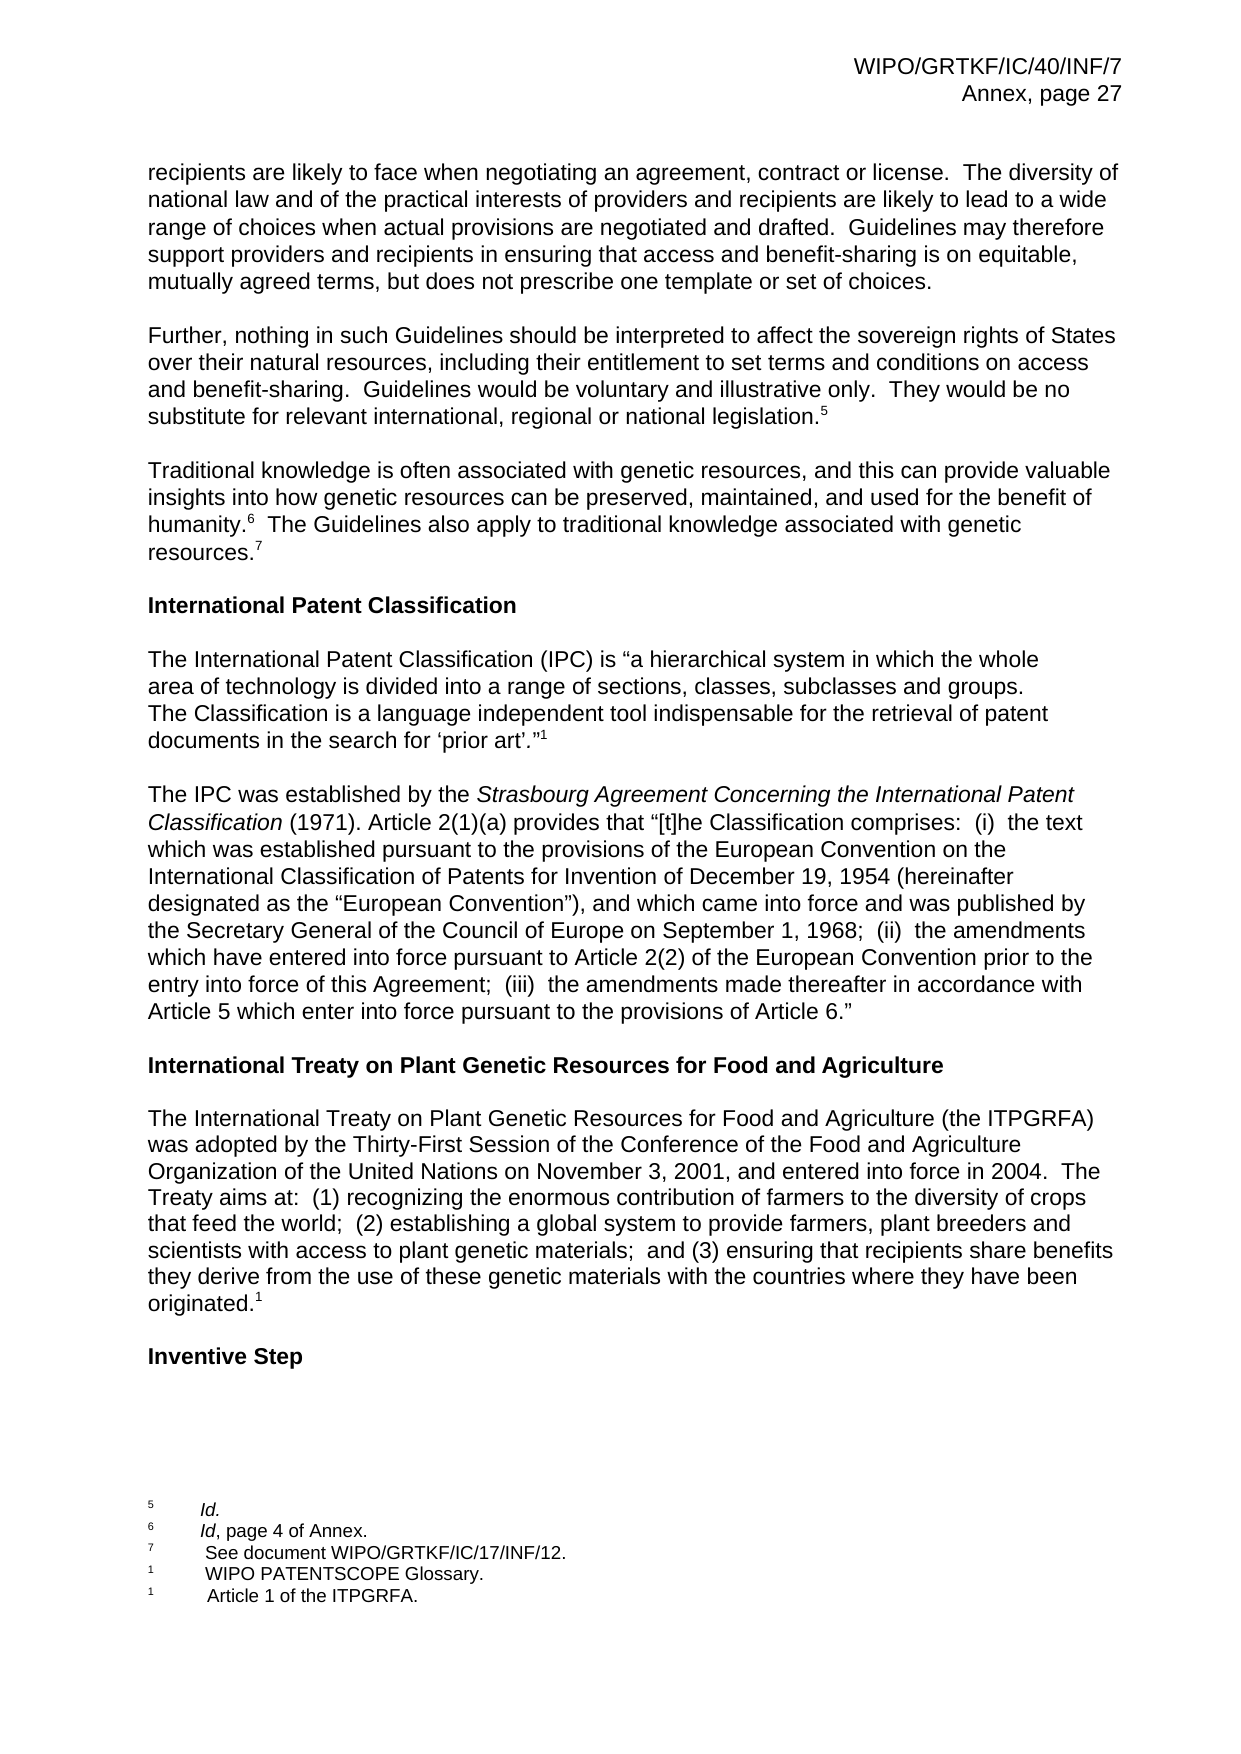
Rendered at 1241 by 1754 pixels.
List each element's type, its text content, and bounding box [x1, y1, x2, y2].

subtitle Inventive Step [148, 1343, 1122, 1369]
text The International Patent Classification (IPC) is “a hierarchical system in which the whole area of technology is divided into a range of sections, classes, subclasses and groups. The Classification is a language independent tool indispensable for the retrieval of patent documents in the search for ‘prior art’.” [148, 645, 1122, 754]
subtitle International Patent Classification [148, 592, 1122, 618]
subtitle International Treaty on Plant Genetic Resources for Food and Agriculture [148, 1052, 1122, 1078]
text The International Treaty on Plant Genetic Resources for Food and Agriculture (the ITPGRFA) was adopted by the Thirty-First Session of the Conference of the Food and Agriculture Organization of the United Nations on November 3, 2001, and entered into force in 2004. The Treaty aims at: (1) recognizing the enormous contribution of farmers to the diversity of crops that feed the world; (2) establishing a global system to provide farmers, plant breeders and scientists with access to plant genetic materials; and (3) ensuring that recipients share benefits they derive from the use of these genetic materials with the countries where they have been originated. [148, 1105, 1122, 1316]
text Traditional knowledge is often associated with genetic resources, and this can provide valuable insights into how genetic resources can be preserved, maintained, and used for the benefit of humanity. The Guidelines also apply to traditional knowledge associated with genetic resources. [148, 456, 1122, 565]
text The IPC was established by the Strasbourg Agreement Concerning the International Patent Classification (1971). Article 2(1)(a) provides that “[t]he Classification comprises: (i) the text which was established pursuant to the provisions of the European Convention on the International Classification of Patents for Invention of December 19, 1954 (hereinafter designated as the “European Convention”), and which came into force and was published by the Secretary General of the Council of Europe on September 1, 1968; (ii) the amendments which have entered into force pursuant to Article 2(2) of the European Convention prior to the entry into force of this Agreement; (iii) the amendments made thereafter in accordance with Article 5 which enter into force pursuant to the provisions of Article 6.” [148, 781, 1122, 1024]
text Further, nothing in such Guidelines should be interpreted to affect the sovereign rights of States over their natural resources, including their entitlement to set terms and conditions on access and benefit-sharing. Guidelines would be voluntary and illustrative only. They would be no substitute for relevant international, regional or national legislation. [148, 321, 1122, 429]
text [148, 158, 1122, 294]
